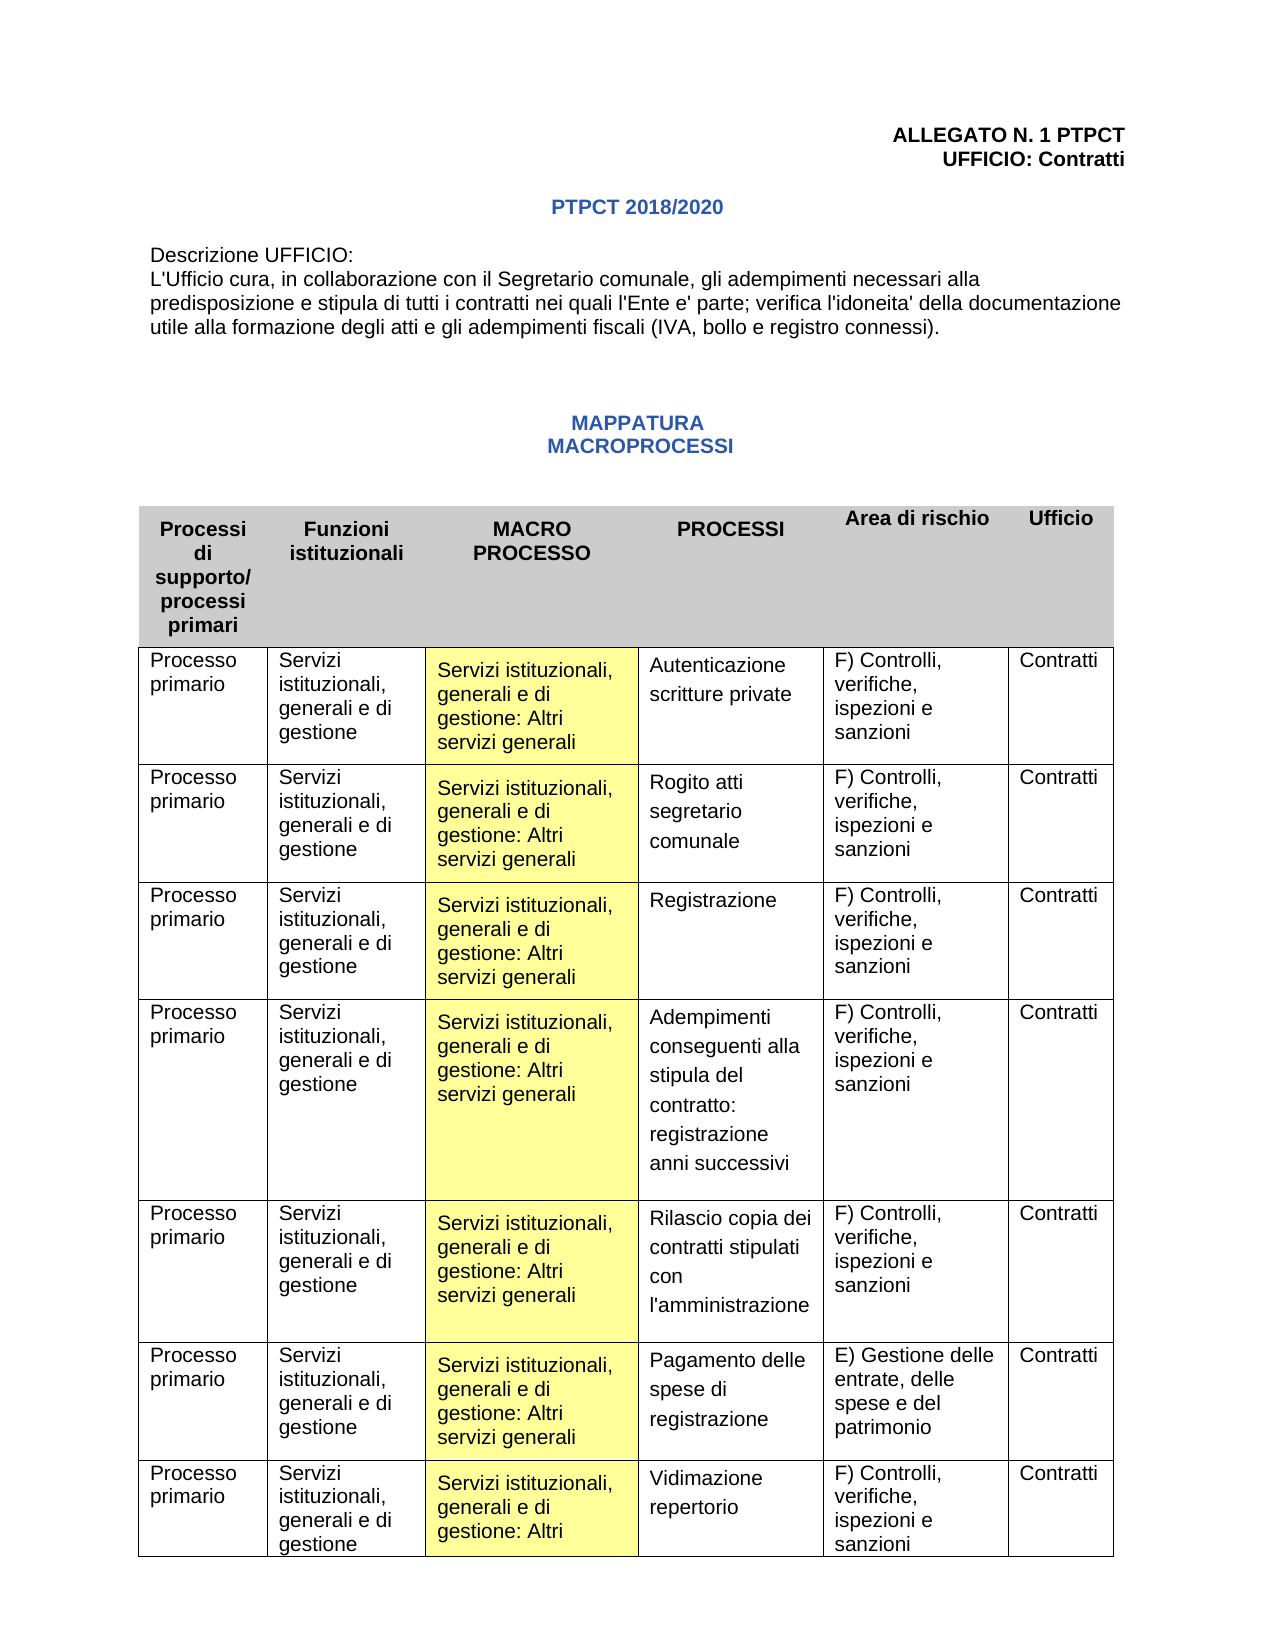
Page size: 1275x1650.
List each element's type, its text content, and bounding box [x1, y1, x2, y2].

table_cell Servizi istituzionali, generali e di gestione: Altri servizi generali [426, 1201, 638, 1342]
text Descrizione UFFICIO: [150, 243, 1125, 267]
table_header Area di rischio [823, 506, 1008, 647]
table_cell Servizi istituzionali, generali e di gestione [268, 648, 425, 764]
table_cell Contratti [1009, 1201, 1113, 1342]
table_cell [426, 1461, 638, 1556]
table_cell Contratti [1009, 883, 1113, 999]
table_cell Servizi istituzionali, generali e di gestione [268, 1201, 425, 1342]
table_cell F) Controlli, verifiche, ispezioni e sanzioni [824, 1201, 1008, 1342]
table_header MACRO PROCESSO [426, 506, 638, 647]
table_cell Servizi istituzionali, generali e di gestione [268, 883, 425, 999]
table_cell F) Controlli, verifiche, ispezioni e sanzioni [824, 1000, 1008, 1200]
table_cell Servizi istituzionali, generali e di gestione: Altri servizi generali [426, 765, 638, 882]
table_cell Registrazione [639, 883, 823, 999]
text ALLEGATO N. 1 PTPCT [150, 123, 1125, 147]
text L'Ufficio cura, in collaborazione con il Segretario comunale, gli adempimenti necessari alla predisposizione e stipula di tutti i contratti nei quali l'Ente e' parte; verifica l'idoneita' della documentazione utile alla formazione degli atti e gli adempimenti fiscali (IVA, bollo e registro connessi). [150, 267, 1125, 338]
table_header Processi di supporto/processi primari [139, 506, 267, 647]
text UFFICIO: Contratti [150, 147, 1125, 171]
table_cell Processo primario [139, 1461, 267, 1556]
table_cell Autenticazione scritture private [639, 648, 823, 764]
table_cell Processo primario [139, 883, 267, 999]
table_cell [639, 1461, 823, 1556]
table_cell F) Controlli, verifiche, ispezioni e sanzioni [824, 648, 1008, 764]
table_cell Contratti [1009, 1000, 1113, 1200]
text MAPPATURA [150, 410, 1125, 434]
table_cell Processo primario [139, 765, 267, 882]
table_cell Contratti [1009, 648, 1113, 764]
table_cell Processo primario [139, 1000, 267, 1200]
table_cell Contratti [1009, 765, 1113, 882]
text MACROPROCESSI [150, 434, 1125, 458]
table_cell Servizi istituzionali, generali e di gestione: Altri servizi generali [426, 1000, 638, 1200]
table_cell Processo primario [139, 648, 267, 764]
text PTPCT 2018/2020 [150, 195, 1125, 219]
table_cell Processo primario [139, 1201, 267, 1342]
table_cell Servizi istituzionali, generali e di gestione [268, 1343, 425, 1459]
table_cell Adempimenti conseguenti alla stipula del contratto: registrazione anni successivi [639, 1000, 823, 1200]
table_header Ufficio [1008, 506, 1114, 647]
table_cell Servizi istituzionali, generali e di gestione: Altri servizi generali [426, 883, 638, 999]
table_cell Contratti [1009, 1461, 1113, 1556]
table_cell E) Gestione delle entrate, delle spese e del patrimonio [824, 1343, 1008, 1459]
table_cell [824, 1461, 1008, 1556]
table_cell Contratti [1009, 1343, 1113, 1459]
table_cell Servizi istituzionali, generali e di gestione [268, 1000, 425, 1200]
table_cell F) Controlli, verifiche, ispezioni e sanzioni [824, 883, 1008, 999]
table_header PROCESSI [638, 506, 823, 647]
table_cell Servizi istituzionali, generali e di gestione: Altri servizi generali [426, 1343, 638, 1459]
table_cell Processo primario [139, 1343, 267, 1459]
table_cell Servizi istituzionali, generali e di gestione [268, 765, 425, 882]
table_header Funzioni istituzionali [267, 506, 426, 647]
table_cell Rilascio copia dei contratti stipulati con l'amministrazione [639, 1201, 823, 1342]
table_cell Servizi istituzionali, generali e di gestione: Altri servizi generali [426, 648, 638, 764]
table_cell F) Controlli, verifiche, ispezioni e sanzioni [824, 765, 1008, 882]
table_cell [268, 1461, 425, 1556]
table_cell Pagamento delle spese di registrazione [639, 1343, 823, 1459]
table_cell Rogito atti segretario comunale [639, 765, 823, 882]
